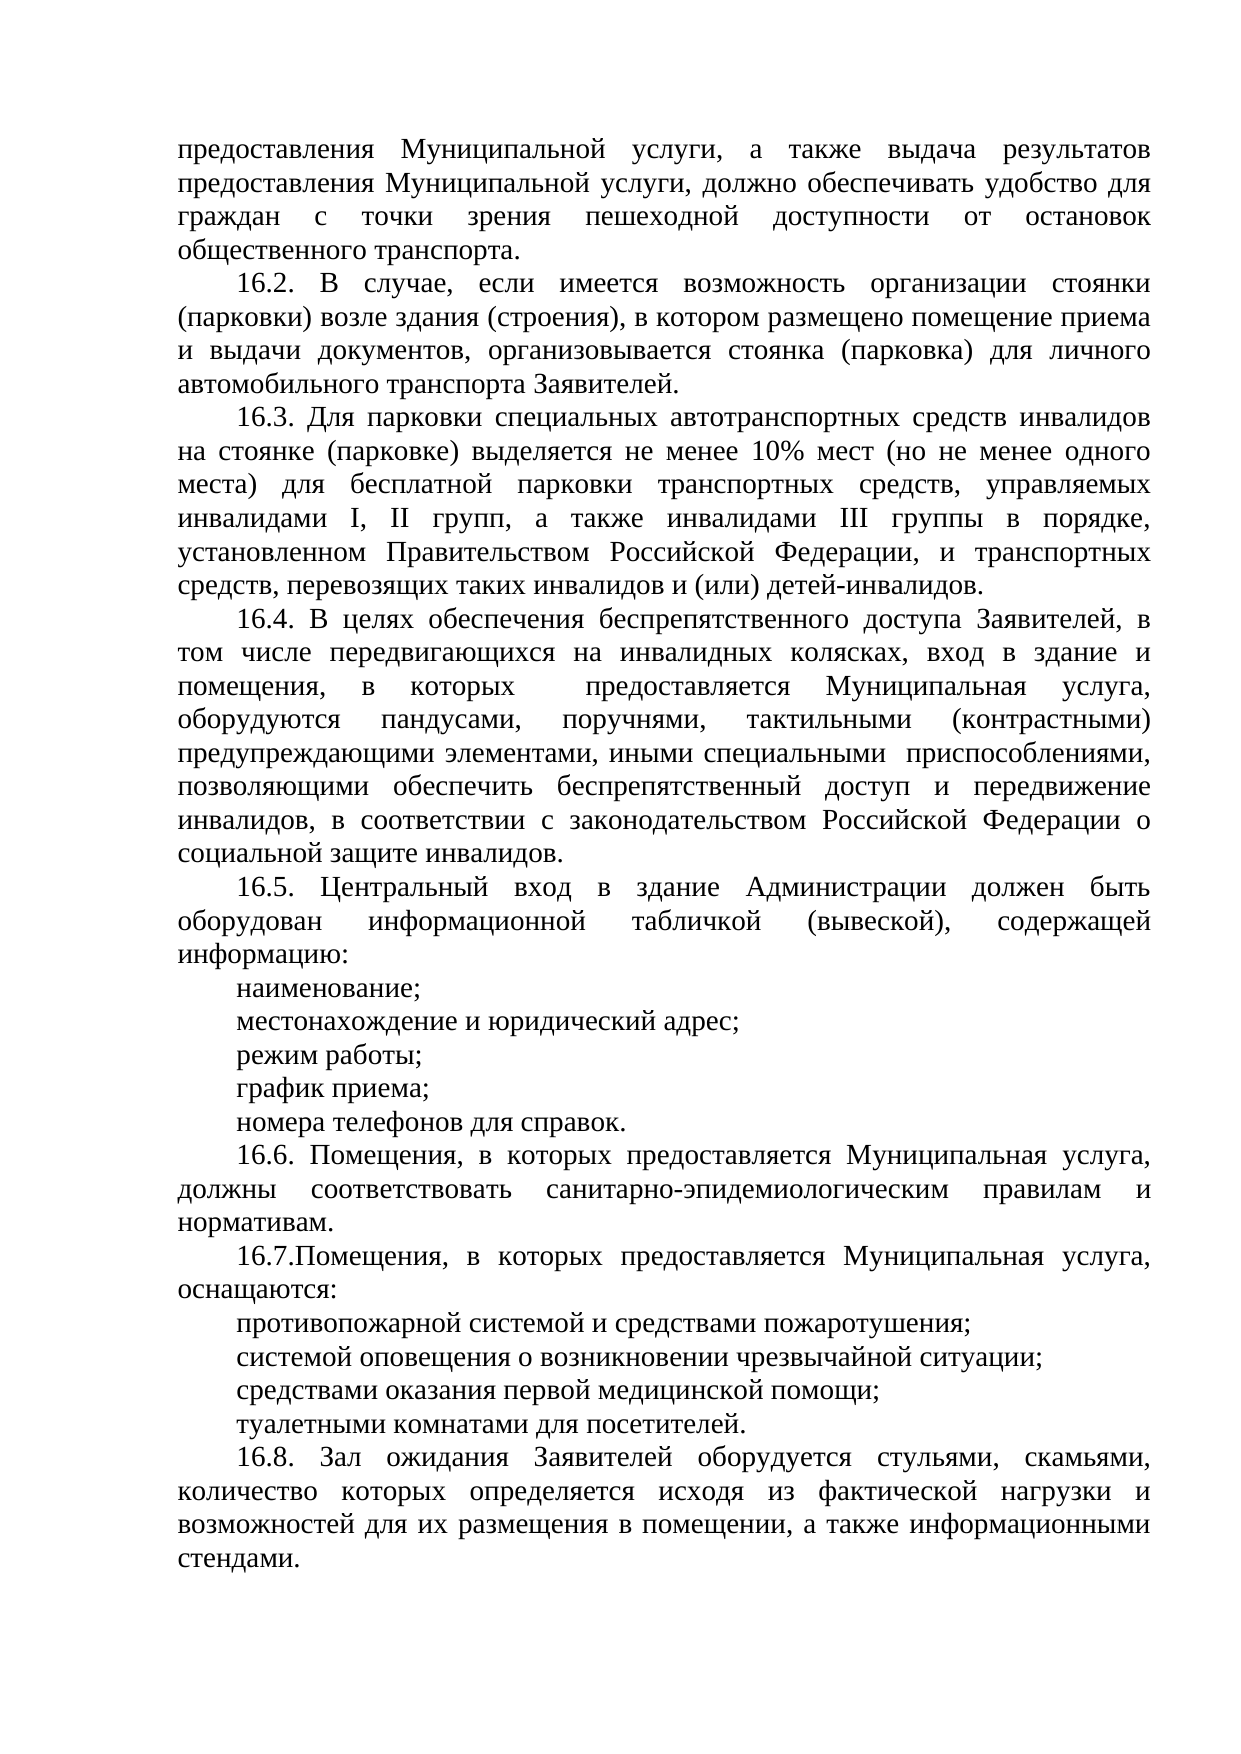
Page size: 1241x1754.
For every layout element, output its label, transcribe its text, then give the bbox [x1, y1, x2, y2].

text 16.8. Зал ожидания Заявителей оборудуется стульями, скамьями, количество которых определяется исходя из фактической нагрузки и возможностей для их размещения в помещении, а также информационными стендами. [177, 1439, 1152, 1573]
text местонахождение и юридический адрес; [177, 1003, 1152, 1037]
text наименование; [177, 970, 1152, 1003]
text средствами оказания первой медицинской помощи; [177, 1372, 1152, 1406]
text 16.6. Помещения, в которых предоставляется Муниципальная услуга, должны соответствовать санитарно-эпидемиологическим правилам и нормативам. [177, 1137, 1152, 1238]
text режим работы; [177, 1037, 1152, 1070]
text системой оповещения о возникновении чрезвычайной ситуации; [177, 1339, 1152, 1372]
text 16.2. В случае, если имеется возможность организации стоянки (парковки) возле здания (строения), в котором размещено помещение приема и выдачи документов, организовывается стоянка (парковка) для личного автомобильного транспорта Заявителей. [177, 265, 1152, 399]
text номера телефонов для справок. [177, 1104, 1152, 1137]
text противопожарной системой и средствами пожаротушения; [177, 1305, 1152, 1339]
text график приема; [177, 1070, 1152, 1104]
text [177, 131, 1152, 265]
text 16.7.Помещения, в которых предоставляется Муниципальная услуга, оснащаются: [177, 1238, 1152, 1305]
text 16.4. В целях обеспечения беспрепятственного доступа Заявителей, в том числе передвигающихся на инвалидных колясках, вход в здание и помещения, в которых предоставляется Муниципальная услуга, оборудуются пандусами, поручнями, тактильными (контрастными) предупреждающими элементами, иными специальными приспособлениями, позволяющими обеспечить беспрепятственный доступ и передвижение инвалидов, в соответствии с законодательством Российской Федерации о социальной защите инвалидов. [177, 601, 1152, 869]
text туалетными комнатами для посетителей. [177, 1406, 1152, 1439]
text 16.5. Центральный вход в здание Администрации должен быть оборудован информационной табличкой (вывеской), содержащей информацию: [177, 869, 1152, 970]
text 16.3. Для парковки специальных автотранспортных средств инвалидов на стоянке (парковке) выделяется не менее 10% мест (но не менее одного места) для бесплатной парковки транспортных средств, управляемых инвалидами I, II групп, а также инвалидами III группы в порядке, установленном Правительством Российской Федерации, и транспортных средств, перевозящих таких инвалидов и (или) детей-инвалидов. [177, 399, 1152, 601]
